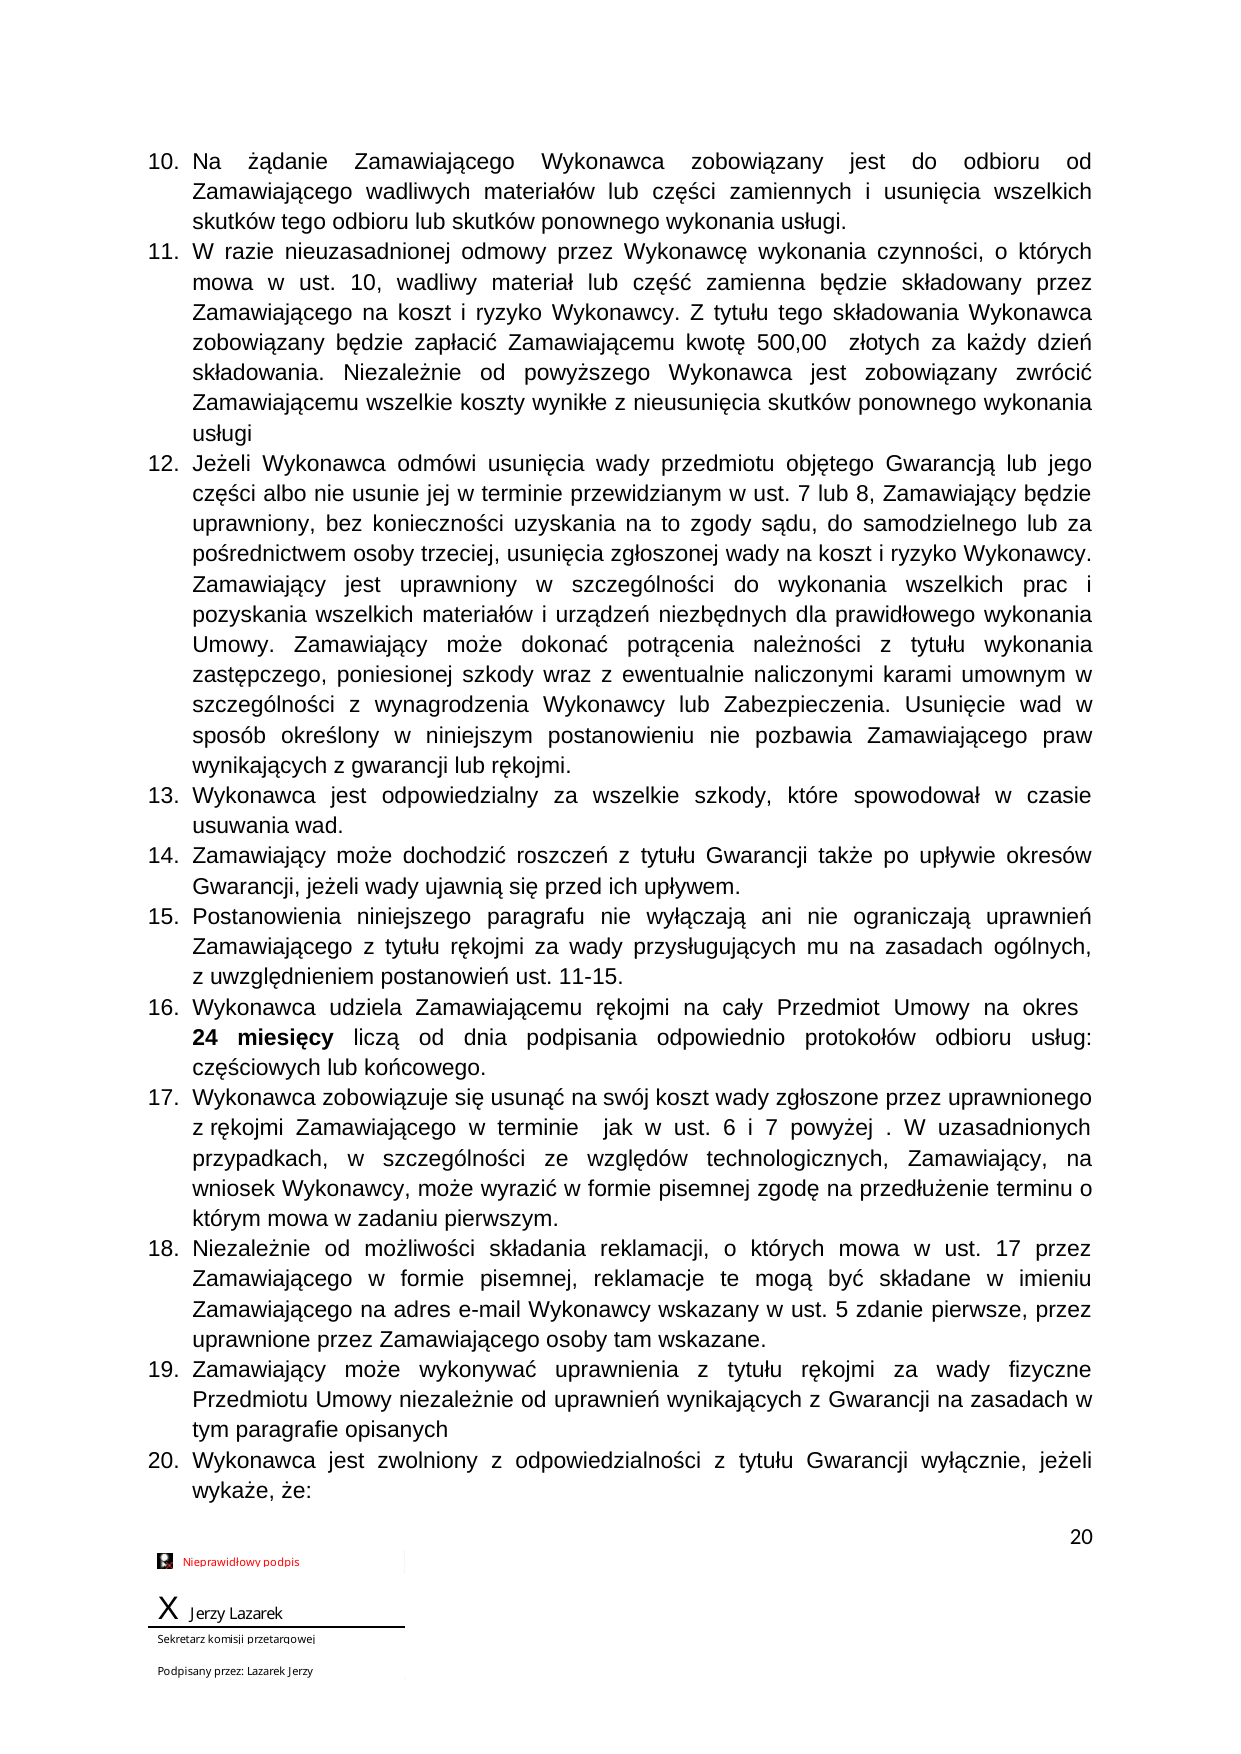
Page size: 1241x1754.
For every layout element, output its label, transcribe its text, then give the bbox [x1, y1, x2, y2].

list W razie nieuzasadnionej odmowy przez Wykonawcę wykonania czynności, o których mowa w ust. 10, wadliwy materiał lub część zamienna będzie składowany przez Zamawiającego na koszt i ryzyko Wykonawcy. Z tytułu tego składowania Wykonawca zobowiązany będzie zapłacić Zamawiającemu kwotę 500,00 złotych za każdy dzień składowania. Niezależnie od powyższego Wykonawca jest zobowiązany zwrócić Zamawiającemu wszelkie koszty wynikłe z nieusunięcia skutków ponownego wykonania usługi [148, 238, 1093, 446]
list Wykonawca jest odpowiedzialny za wszelkie szkody, które spowodował w czasie usuwania wad. [148, 782, 1093, 838]
list Wykonawca zobowiązuje się usunąć na swój koszt wady zgłoszone przez uprawnionego z rękojmi Zamawiającego w terminie jak w ust. 6 i 7 powyżej . W uzasadnionych przypadkach, w szczególności ze względów technologicznych, Zamawiający, na wniosek Wykonawcy, może wyrazić w formie pisemnej zgodę na przedłużenie terminu o którym mowa w zadaniu pierwszym. [148, 1084, 1093, 1231]
list Zamawiający może dochodzić roszczeń z tytułu Gwarancji także po upływie okresów Gwarancji, jeżeli wady ujawnią się przed ich upływem. [148, 842, 1093, 899]
list Wykonawca udziela Zamawiającemu rękojmi na cały Przedmiot Umowy na okres 24 miesięcy liczą od dnia podpisania odpowiednio protokołów odbioru usług: częściowych lub końcowego. [148, 993, 1093, 1080]
list Na żądanie Zamawiającego Wykonawca zobowiązany jest do odbioru od Zamawiającego wadliwych materiałów lub części zamiennych i usunięcia wszelkich skutków tego odbioru lub skutków ponownego wykonania usługi. [148, 148, 1093, 234]
list Jeżeli Wykonawca odmówi usunięcia wady przedmiotu objętego Gwarancją lub jego części albo nie usunie jej w terminie przewidzianym w ust. 7 lub 8, Zamawiający będzie uprawniony, bez konieczności uzyskania na to zgody sądu, do samodzielnego lub za pośrednictwem osoby trzeciej, usunięcia zgłoszonej wady na koszt i ryzyko Wykonawcy. Zamawiający jest uprawniony w szczególności do wykonania wszelkich prac i pozyskania wszelkich materiałów i urządzeń niezbędnych dla prawidłowego wykonania Umowy. Zamawiający może dokonać potrącenia należności z tytułu wykonania zastępczego, poniesionej szkody wraz z ewentualnie naliczonymi karami umownym w szczególności z wynagrodzenia Wykonawcy lub Zabezpieczenia. Usunięcie wad w sposób określony w niniejszym postanowieniu nie pozbawia Zamawiającego praw wynikających z gwarancji lub rękojmi. [148, 450, 1093, 778]
list Wykonawca jest zwolniony z odpowiedzialności z tytułu Gwarancji wyłącznie, jeżeli wykaże, że: [148, 1447, 1093, 1503]
list Postanowienia niniejszego paragrafu nie wyłączają ani nie ograniczają uprawnień Zamawiającego z tytułu rękojmi za wady przysługujących mu na zasadach ogólnych, z uwzględnieniem postanowień ust. 11-15. [148, 903, 1093, 989]
list Niezależnie od możliwości składania reklamacji, o których mowa w ust. 17 przez Zamawiającego w formie pisemnej, reklamacje te mogą być składane w imieniu Zamawiającego na adres e-mail Wykonawcy wskazany w ust. 5 zdanie pierwsze, przez uprawnione przez Zamawiającego osoby tam wskazane. [148, 1235, 1093, 1352]
list Zamawiający może wykonywać uprawnienia z tytułu rękojmi za wady fizyczne Przedmiotu Umowy niezależnie od uprawnień wynikających z Gwarancji na zasadach w tym paragrafie opisanych [148, 1356, 1093, 1443]
